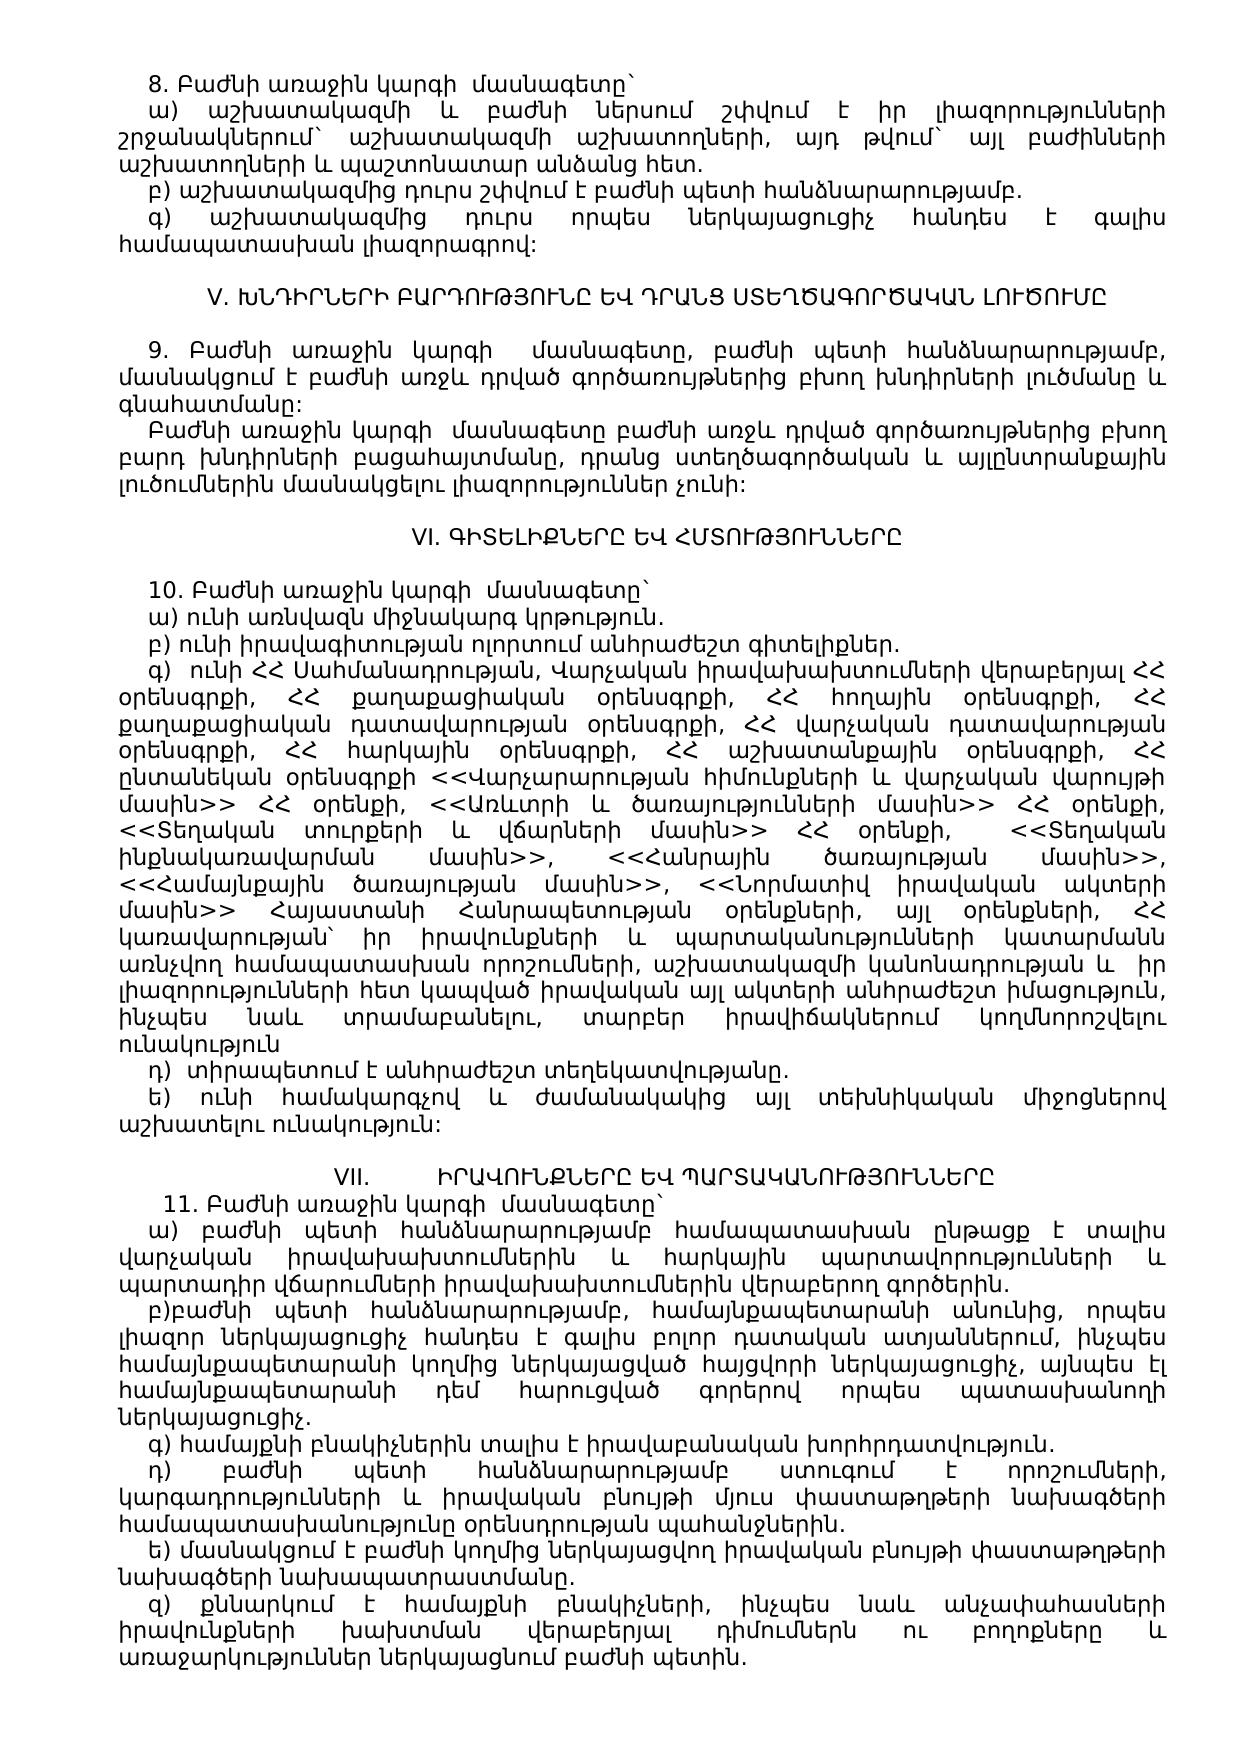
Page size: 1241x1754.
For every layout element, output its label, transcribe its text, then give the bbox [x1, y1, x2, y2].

text ա) բաժնի պետի հանձնարարությամբ համապատասխան ընթացք է տալիս վարչական իրավախախտումներին և հարկային պարտավորությունների և պարտադիր վճարումների իրավախախտումներին վերաբերող գործերին. [118, 1218, 1167, 1298]
text զ) քննարկում է համայքնի բնակիչների, ինչպես նաև անչափահասների իրավունքների խախտման վերաբերյալ դիմումներն ու բողոքները և առաջարկություններ ներկայացնում բաժնի պետին. [118, 1591, 1167, 1671]
text 10. Բաժնի առաջին կարգի մասնագետը` [118, 578, 1167, 604]
text ե) ունի համակարգչով և ժամանակակից այլ տեխնիկական միջոցներով աշխատելու ունակություն: [118, 1084, 1167, 1138]
text ա) ունի առնվազն միջնակարգ կրթություն. [118, 604, 1167, 631]
text բ) աշխատակազմից դուրս շփվում է բաժնի պետի հանձնարարությամբ. [118, 178, 1167, 204]
text VI. ԳԻՏԵԼԻՔՆԵՐԸ ԵՎ ՀՄՏՈՒԹՅՈՒՆՆԵՐԸ [118, 524, 1167, 551]
text բ) ունի իրավագիտության ոլորտում անհրաժեշտ գիտելիքներ. [118, 631, 1167, 658]
text Բաժնի առաջին կարգի մասնագետը բաժնի առջև դրված գործառույթներից բխող բարդ խնդիրների բացահայտմանը, դրանց ստեղծագործական և այլընտրանքային լուծումներին մասնակցելու լիազորություններ չունի: [118, 418, 1167, 498]
text գ) համայքնի բնակիչներին տալիս է իրավաբանական խորհրդատվություն. [118, 1431, 1167, 1458]
text V. ԽՆԴԻՐՆԵՐԻ ԲԱՐԴՈՒԹՅՈՒՆԸ ԵՎ ԴՐԱՆՑ ՍՏԵՂԾԱԳՈՐԾԱԿԱՆ ԼՈՒԾՈՒՄԸ [118, 284, 1167, 311]
text գ) աշխատակազմից դուրս որպես ներկայացուցիչ հանդես է գալիս համապատասխան լիազորագրով: [118, 204, 1167, 258]
text 9. Բաժնի առաջին կարգի մասնագետը, բաժնի պետի հանձնարարությամբ, մասնակցում է բաժնի առջև դրված գործառույթներից բխող խնդիրների լուծմանը և գնահատմանը: [118, 338, 1167, 418]
text դ) բաժնի պետի հանձնարարությամբ ստուգում է որոշումների, կարգադրությունների և իրավական բնույթի մյուս փաստաթղթերի նախագծերի համապատասխանությունը օրենսդրության պահանջներին. [118, 1458, 1167, 1538]
text 11. Բաժնի առաջին կարգի մասնագետը` [118, 1191, 1167, 1218]
text ա) աշխատակազմի և բաժնի ներսում շփվում է իր լիազորությունների շրջանակներում` աշխատակազմի աշխատողների, այդ թվում` այլ բաժինների աշխատողների և պաշտոնատար անձանց հետ. [118, 98, 1167, 178]
text 8. Բաժնի առաջին կարգի մասնագետը` [118, 71, 1167, 98]
text դ) տիրապետում է անհրաժեշտ տեղեկատվությանը. [118, 1058, 1167, 1084]
text ե) մասնակցում է բաժնի կողմից ներկայացվող իրավական բնույթի փաստաթղթերի նախագծերի նախապատրաստմանը. [118, 1538, 1167, 1591]
text VII. ԻՐԱՎՈՒՆՔՆԵՐԸ ԵՎ ՊԱՐՏԱԿԱՆՈՒԹՅՈՒՆՆԵՐԸ [118, 1164, 1167, 1191]
text գ) ունի ՀՀ Սահմանադրության, Վարչական իրավախախտումների վերաբերյալ ՀՀ օրենսգրքի, ՀՀ քաղաքացիական օրենսգրքի, ՀՀ հողային օրենսգրքի, ՀՀ քաղաքացիական դատավարության օրենսգրքի, ՀՀ վարչական դատավարության օրենսգրքի, ՀՀ հարկային օրենսգրքի, ՀՀ աշխատանքային օրենսգրքի, ՀՀ ընտանեկան օրենսգրքի <<Վարչարարության հիմունքների և վարչական վարույթի մասին>> ՀՀ օրենքի, <<Առևտրի և ծառայությունների մասին>> ՀՀ օրենքի, <<Տեղական տուրքերի և վճարների մասին>> ՀՀ օրենքի, <<Տեղական ինքնակառավարման մասին>>, <<Հանրային ծառայության մասին>>, <<Համայնքային ծառայության մասին>>, <<Նորմատիվ իրավական ակտերի մասին>> Հայաստանի Հանրապետության օրենքների, այլ օրենքների, ՀՀ կառավարության՝ իր իրավունքների և պարտականությունների կատարմանն առնչվող համապատասխան որոշումների, աշխատակազմի կանոնադրության և իր լիազորությունների հետ կապված իրավական այլ ակտերի անհրաժեշտ իմացություն, ինչպես նաև տրամաբանելու, տարբեր իրավիճակներում կողմնորոշվելու ունակություն [118, 658, 1167, 1058]
text բ)բաժնի պետի հանձնարարությամբ, համայնքապետարանի անունից, որպես լիազոր ներկայացուցիչ հանդես է գալիս բոլոր դատական ատյաններում, ինչպես համայնքապետարանի կողմից ներկայացված հայցվորի ներկայացուցիչ, այնպես էլ համայնքապետարանի դեմ հարուցված գորերով որպես պատասխանողի ներկայացուցիչ. [118, 1298, 1167, 1431]
